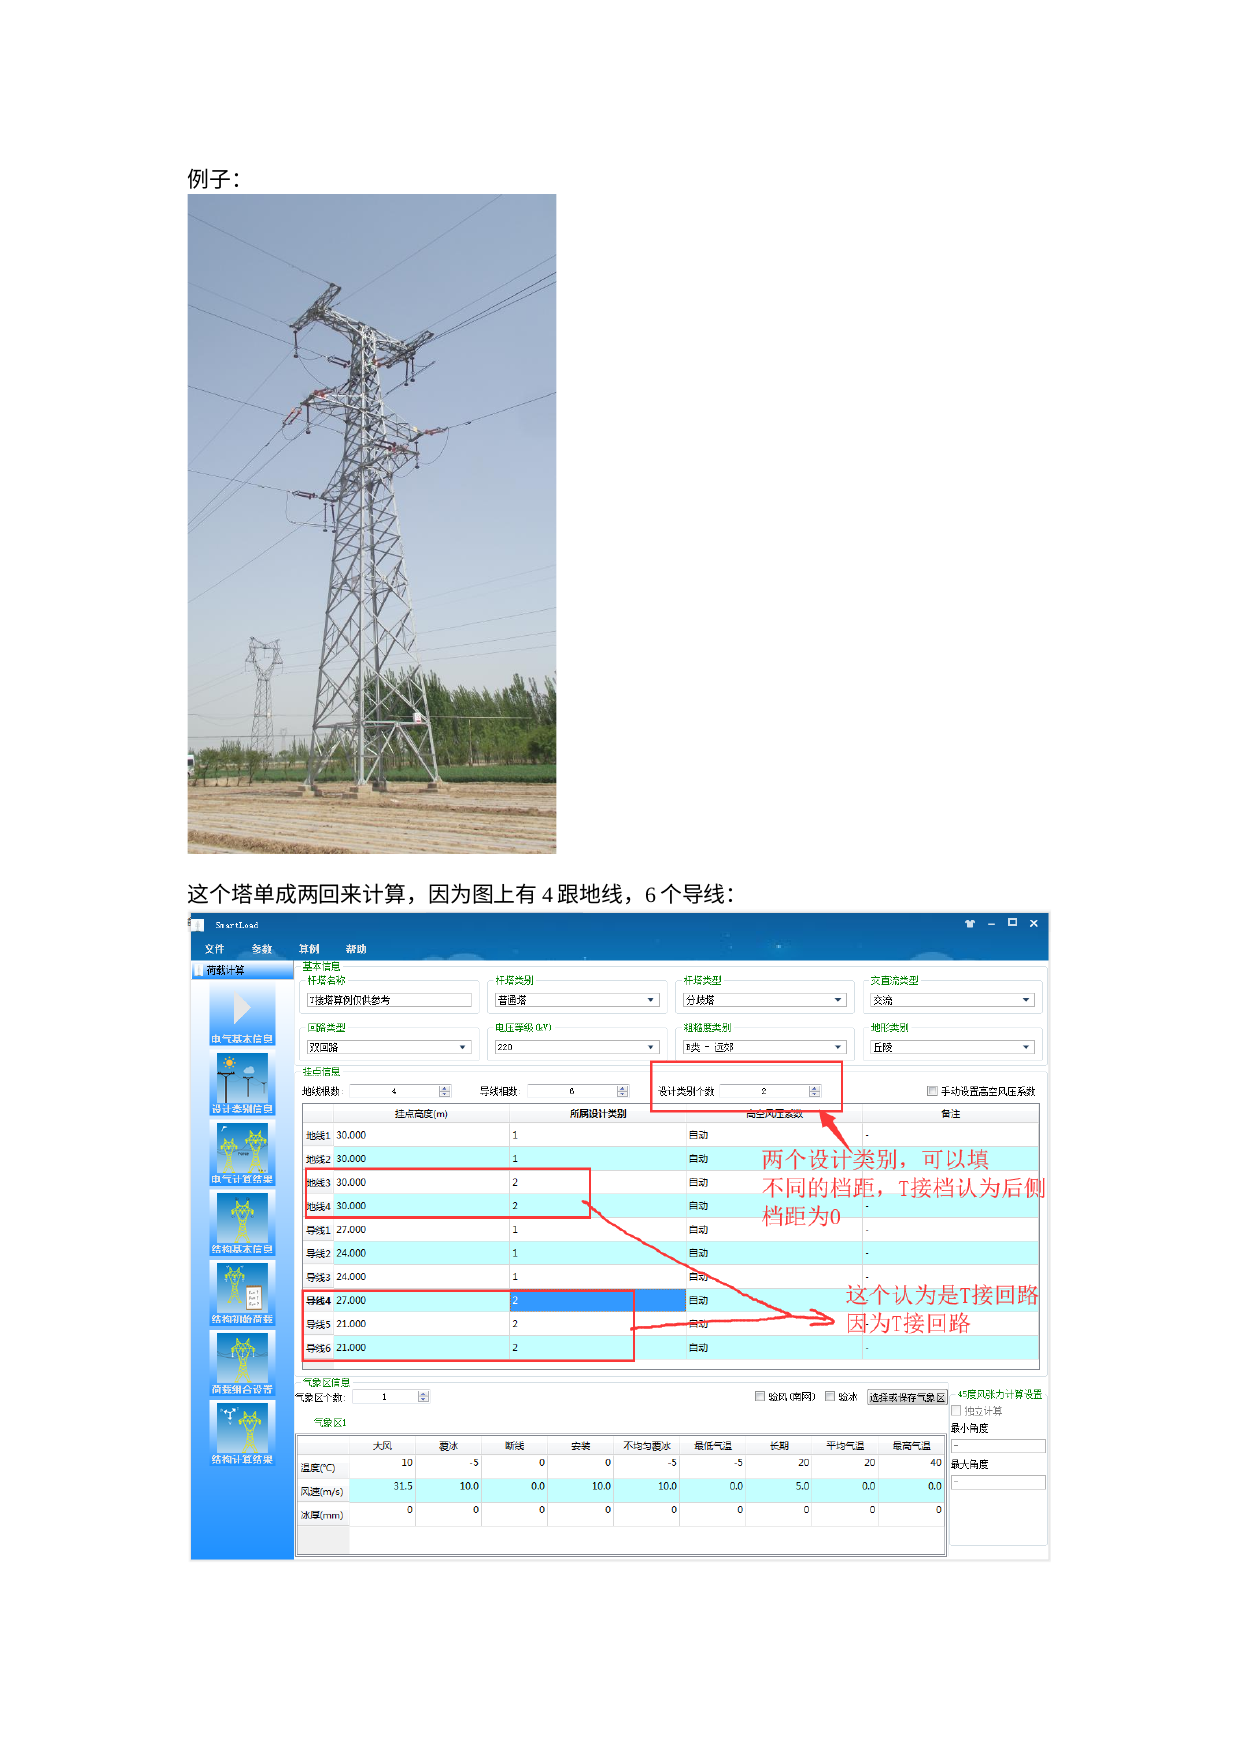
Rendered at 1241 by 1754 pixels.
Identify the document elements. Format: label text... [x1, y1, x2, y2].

picture [187, 194, 557, 854]
picture [187, 909, 1052, 1563]
text 这个塔单成两回来计算，因为图上有4跟地线，6个导线： [187, 877, 1053, 909]
text 例子： [187, 162, 1053, 194]
